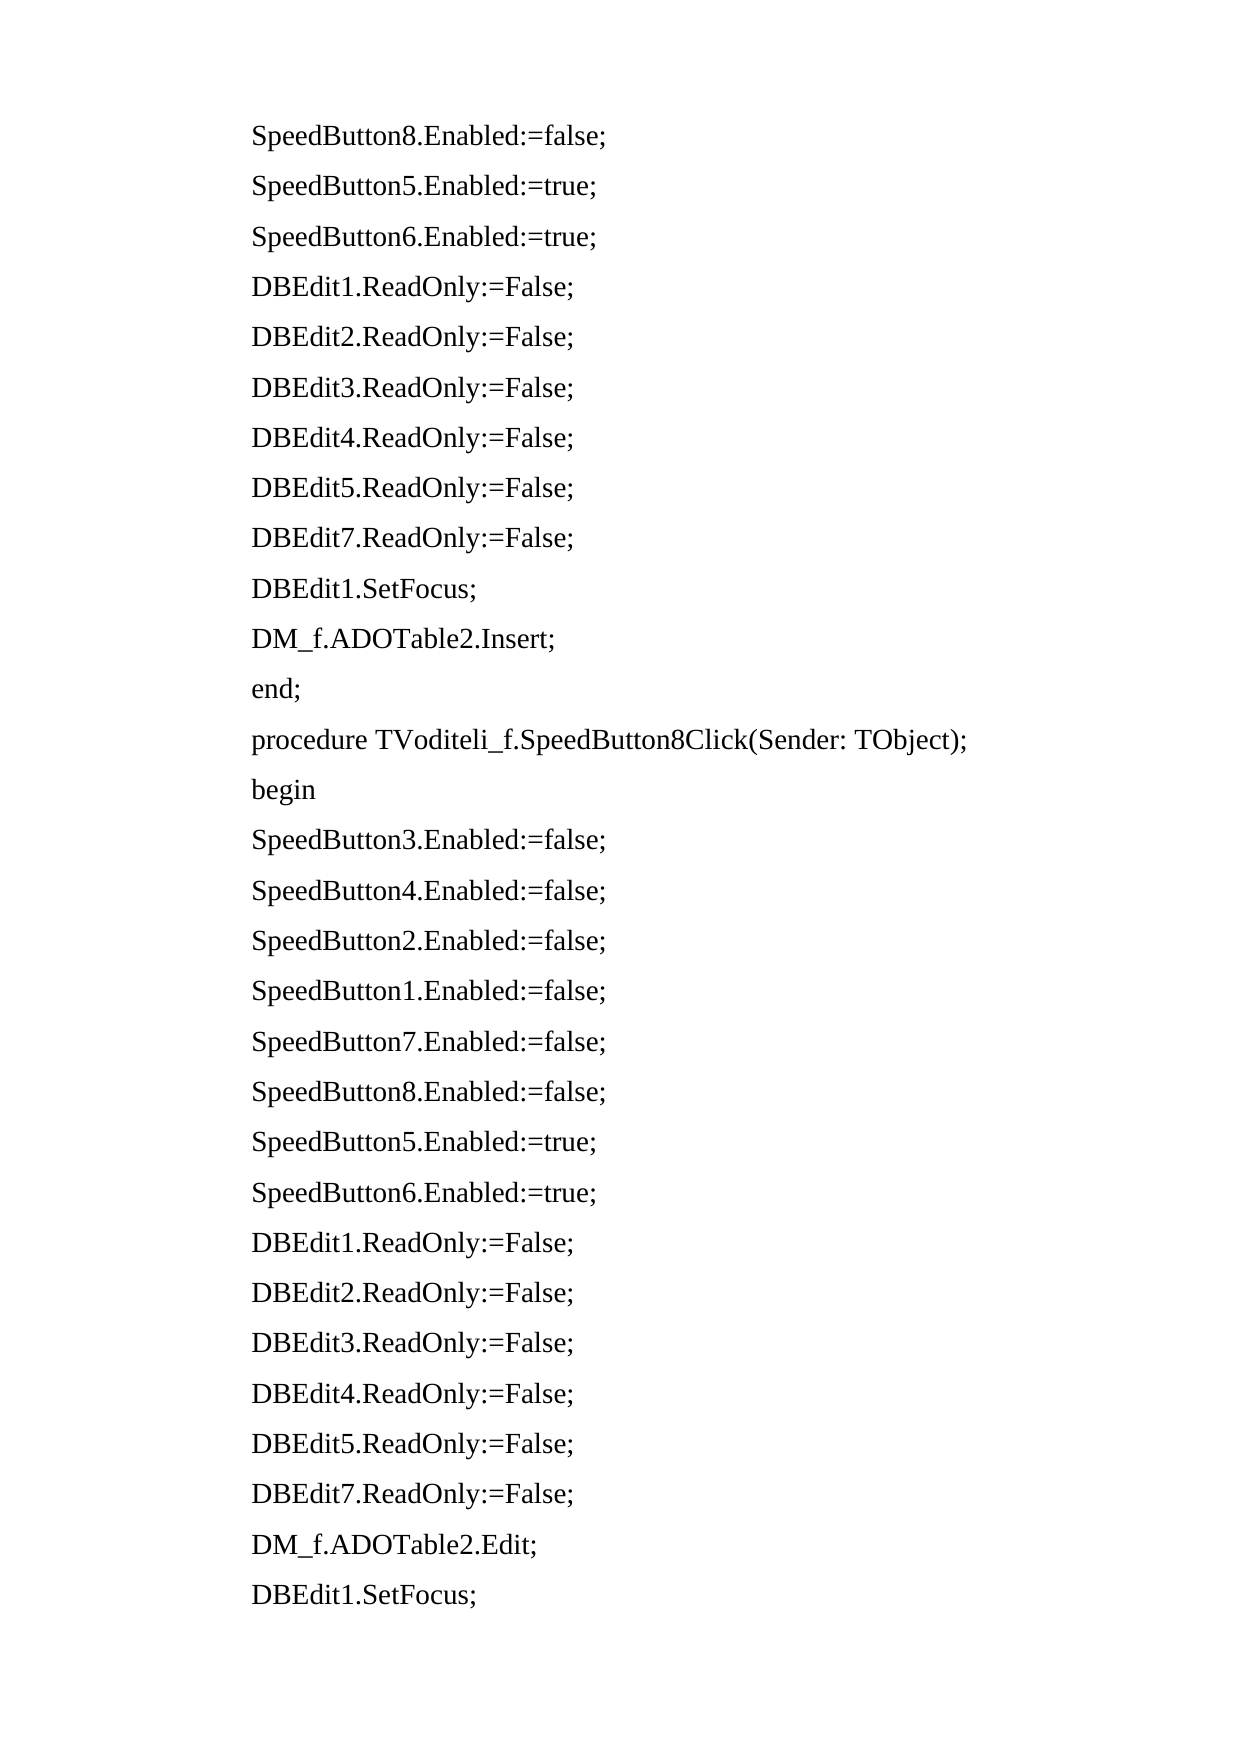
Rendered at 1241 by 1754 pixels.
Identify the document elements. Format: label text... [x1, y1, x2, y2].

text SpeedButton3.Enabled:=false; [177, 822, 1152, 856]
text SpeedButton7.Enabled:=false; [177, 1024, 1152, 1057]
text DBEdit7.ReadOnly:=False; [177, 1477, 1152, 1510]
text DBEdit1.SetFocus; [177, 571, 1152, 604]
text DBEdit5.ReadOnly:=False; [177, 470, 1152, 504]
text DBEdit1.ReadOnly:=False; [177, 269, 1152, 303]
text DBEdit7.ReadOnly:=False; [177, 521, 1152, 554]
text begin [177, 772, 1152, 806]
text DBEdit2.ReadOnly:=False; [177, 1275, 1152, 1309]
text DBEdit3.ReadOnly:=False; [177, 1326, 1152, 1359]
text DBEdit3.ReadOnly:=False; [177, 370, 1152, 403]
text SpeedButton6.Enabled:=true; [177, 1175, 1152, 1208]
text DM_f.ADOTable2.Insert; [177, 621, 1152, 655]
text SpeedButton5.Enabled:=true; [177, 168, 1152, 202]
text SpeedButton2.Enabled:=false; [177, 923, 1152, 957]
text DBEdit5.ReadOnly:=False; [177, 1426, 1152, 1460]
text DBEdit1.SetFocus; [177, 1577, 1152, 1611]
text procedure TVoditeli_f.SpeedButton8Click(Sender: TObject); [177, 722, 1152, 755]
text SpeedButton4.Enabled:=false; [177, 873, 1152, 906]
text SpeedButton8.Enabled:=false; [177, 118, 1152, 152]
text DBEdit4.ReadOnly:=False; [177, 420, 1152, 453]
text DBEdit2.ReadOnly:=False; [177, 319, 1152, 353]
text DM_f.ADOTable2.Edit; [177, 1527, 1152, 1560]
text DBEdit1.ReadOnly:=False; [177, 1225, 1152, 1258]
text SpeedButton8.Enabled:=false; [177, 1074, 1152, 1108]
text SpeedButton1.Enabled:=false; [177, 973, 1152, 1007]
text DBEdit4.ReadOnly:=False; [177, 1376, 1152, 1409]
text SpeedButton5.Enabled:=true; [177, 1124, 1152, 1158]
text end; [177, 672, 1152, 705]
text SpeedButton6.Enabled:=true; [177, 219, 1152, 252]
